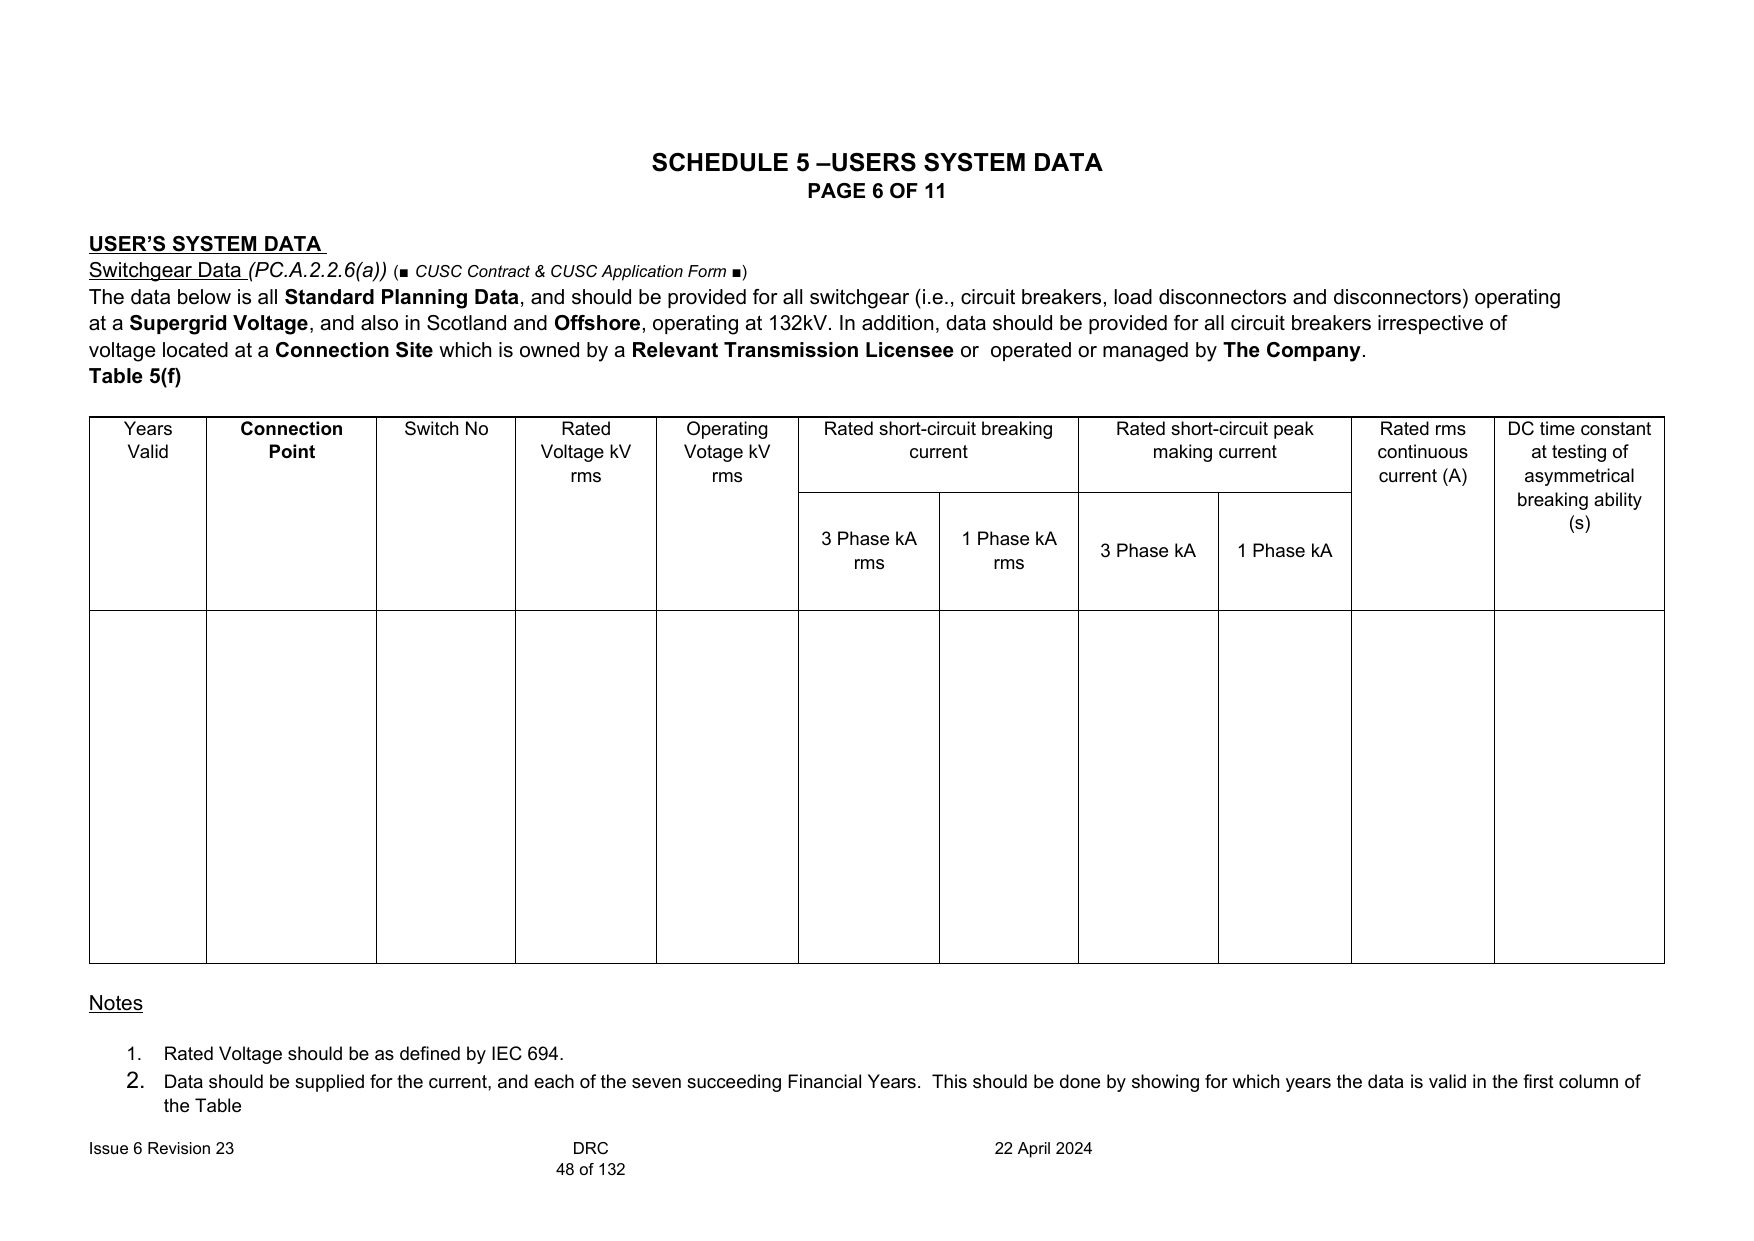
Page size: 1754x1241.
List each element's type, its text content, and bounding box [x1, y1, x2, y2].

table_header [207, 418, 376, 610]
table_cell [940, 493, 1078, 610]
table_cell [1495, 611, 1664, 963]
text Notes [89, 991, 1665, 1014]
list Rated Voltage should be as defined by IEC 694. [126, 1043, 1665, 1065]
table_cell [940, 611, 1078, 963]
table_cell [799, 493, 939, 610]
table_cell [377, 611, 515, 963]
text SCHEDULE 5 –USERS SYSTEM DATA [89, 148, 1665, 176]
list Data should be supplied for the current, and each of the seven succeeding Financial Years. This should be done by showing for which years the data is valid in the first column of the Table [126, 1067, 1665, 1117]
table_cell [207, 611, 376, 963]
text USER’S SYSTEM DATA [89, 232, 1665, 256]
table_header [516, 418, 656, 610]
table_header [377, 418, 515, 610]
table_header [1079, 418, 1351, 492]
text The data below is all Standard Planning Data, and should be provided for all switchgear (i.e., circuit breakers, load disconnectors and disconnectors) operating at a Supergrid Voltage, and also in Scotland and Offshore, operating at 132kV. In addition, data should be provided for all circuit breakers irrespective of voltage located at a Connection Site which is owned by a Relevant Transmission Licensee or operated or managed by The Company. [89, 285, 1570, 361]
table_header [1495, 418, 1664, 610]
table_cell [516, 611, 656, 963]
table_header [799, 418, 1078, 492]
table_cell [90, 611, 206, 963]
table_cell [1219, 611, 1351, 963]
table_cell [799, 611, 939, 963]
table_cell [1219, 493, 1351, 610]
text Switchgear Data (PC.A.2.2.6(a)) (■ CUSC Contract & CUSC Application Form ■) [89, 258, 1665, 282]
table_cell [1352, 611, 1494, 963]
text PAGE 6 OF 11 [89, 179, 1665, 203]
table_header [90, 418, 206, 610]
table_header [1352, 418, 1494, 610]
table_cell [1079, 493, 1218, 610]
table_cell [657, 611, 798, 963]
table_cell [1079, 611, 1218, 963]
text Table 5(f) [89, 364, 1570, 388]
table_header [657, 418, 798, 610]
